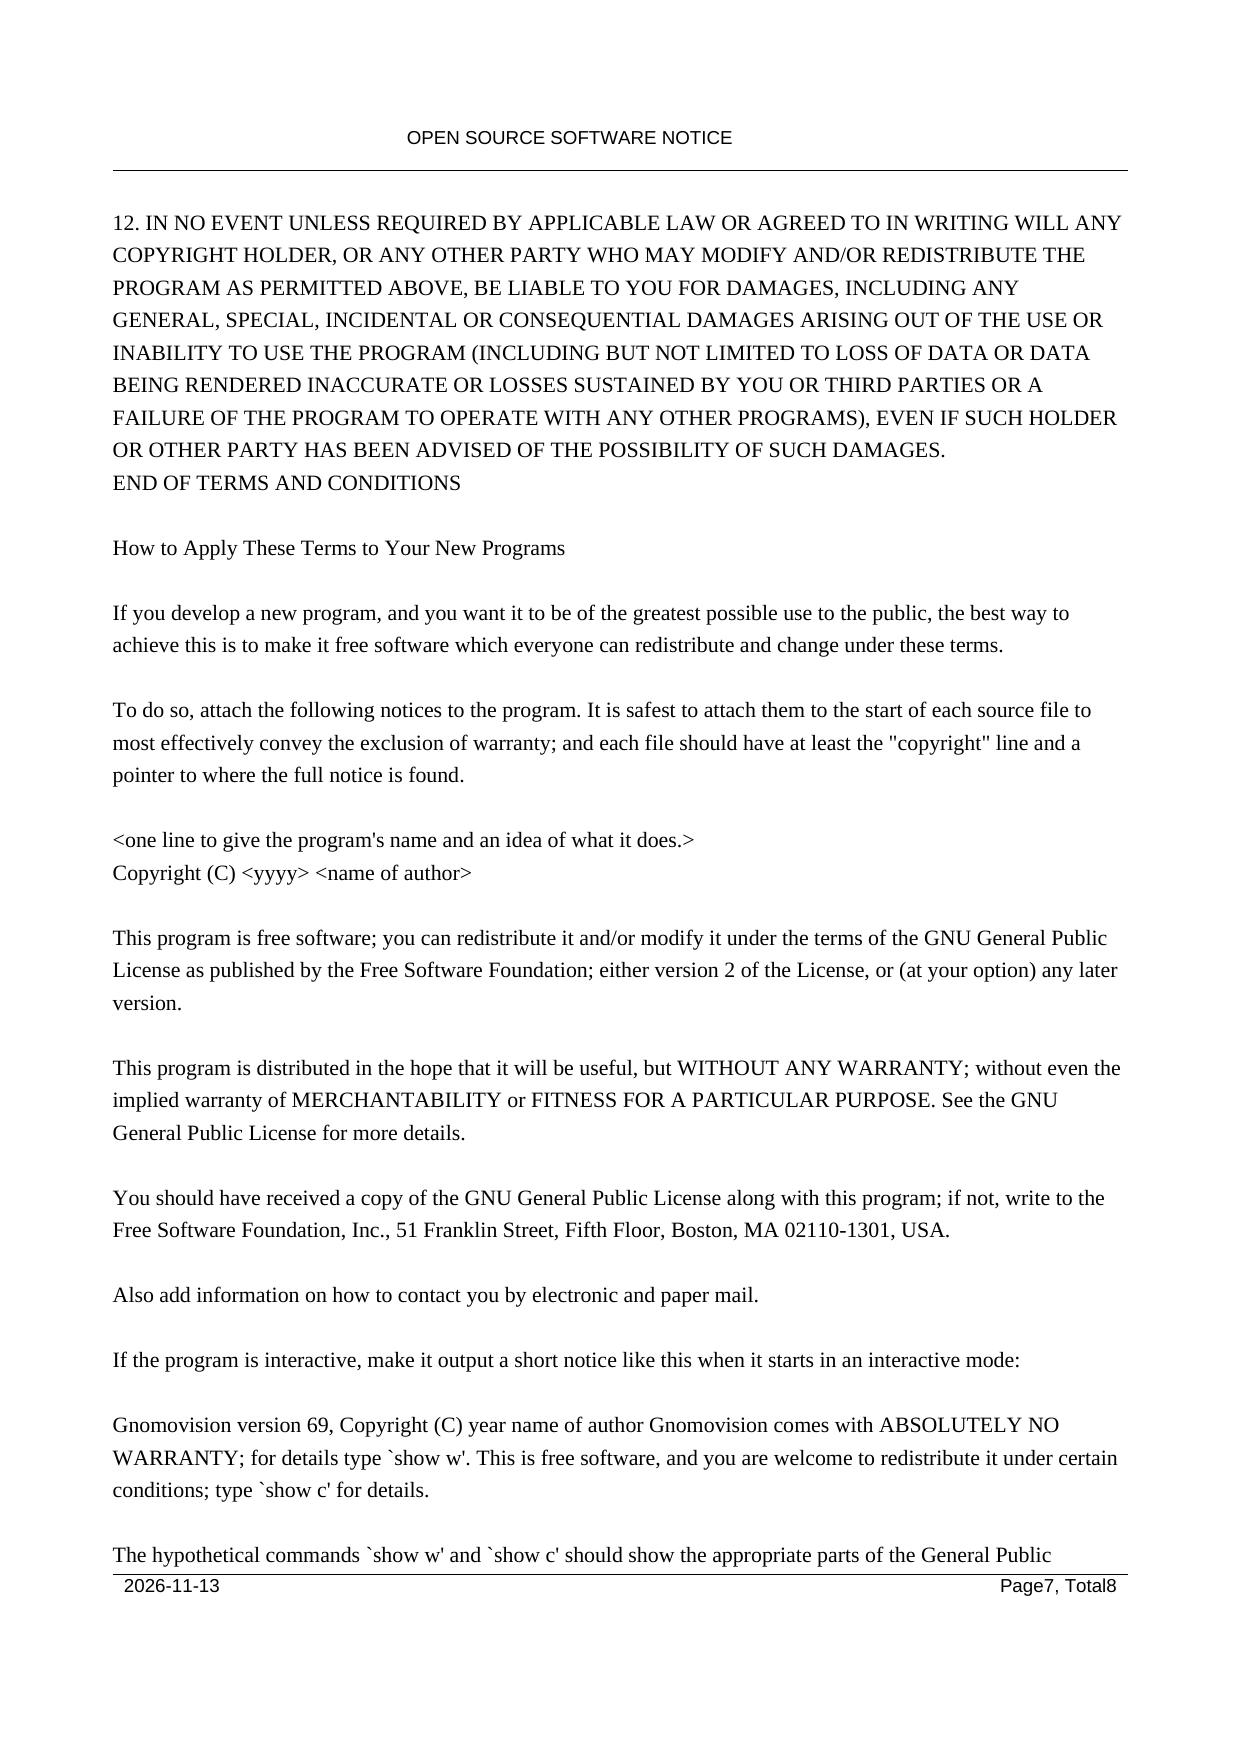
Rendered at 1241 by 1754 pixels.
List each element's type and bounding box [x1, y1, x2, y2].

text [112, 206, 1128, 1571]
